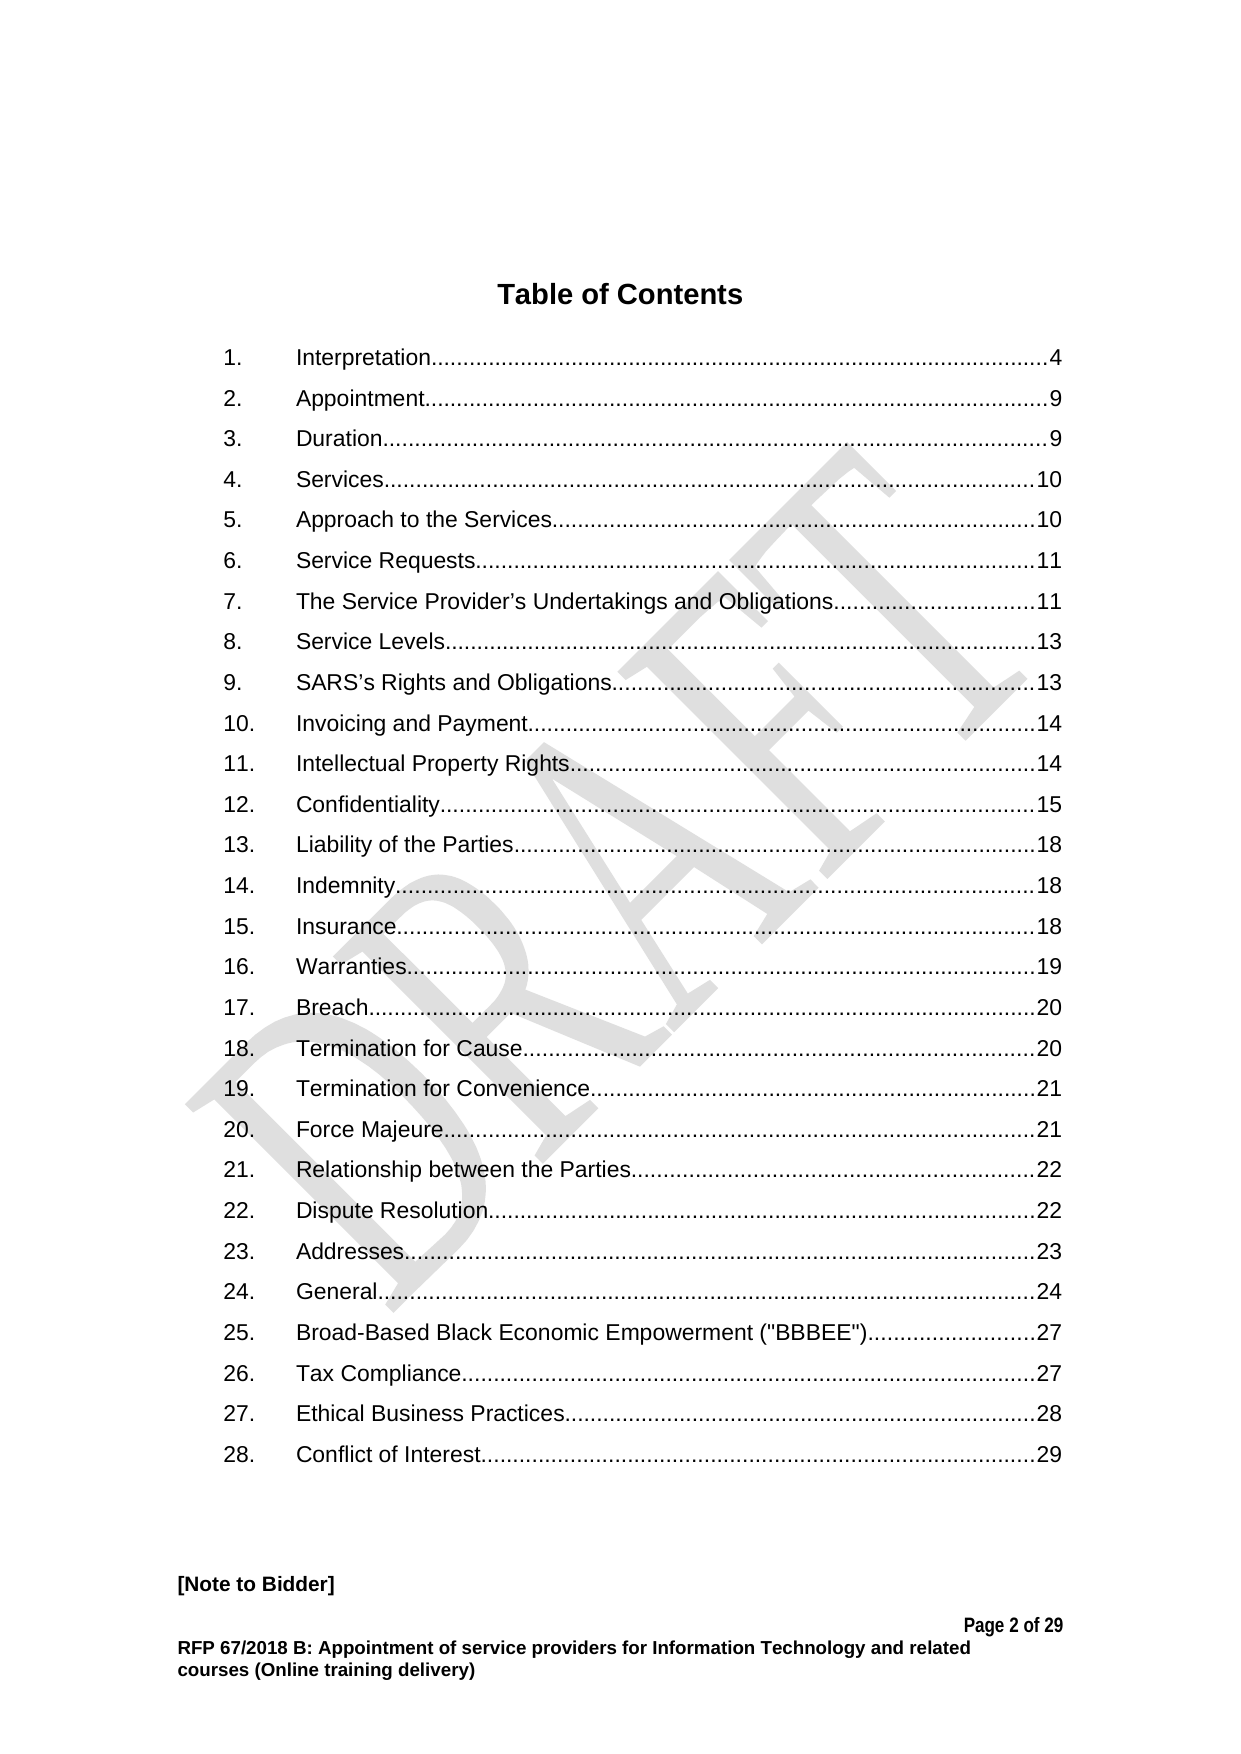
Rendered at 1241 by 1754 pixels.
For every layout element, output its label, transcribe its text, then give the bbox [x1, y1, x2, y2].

text [Note to Bidder] [177, 1558, 1063, 1595]
